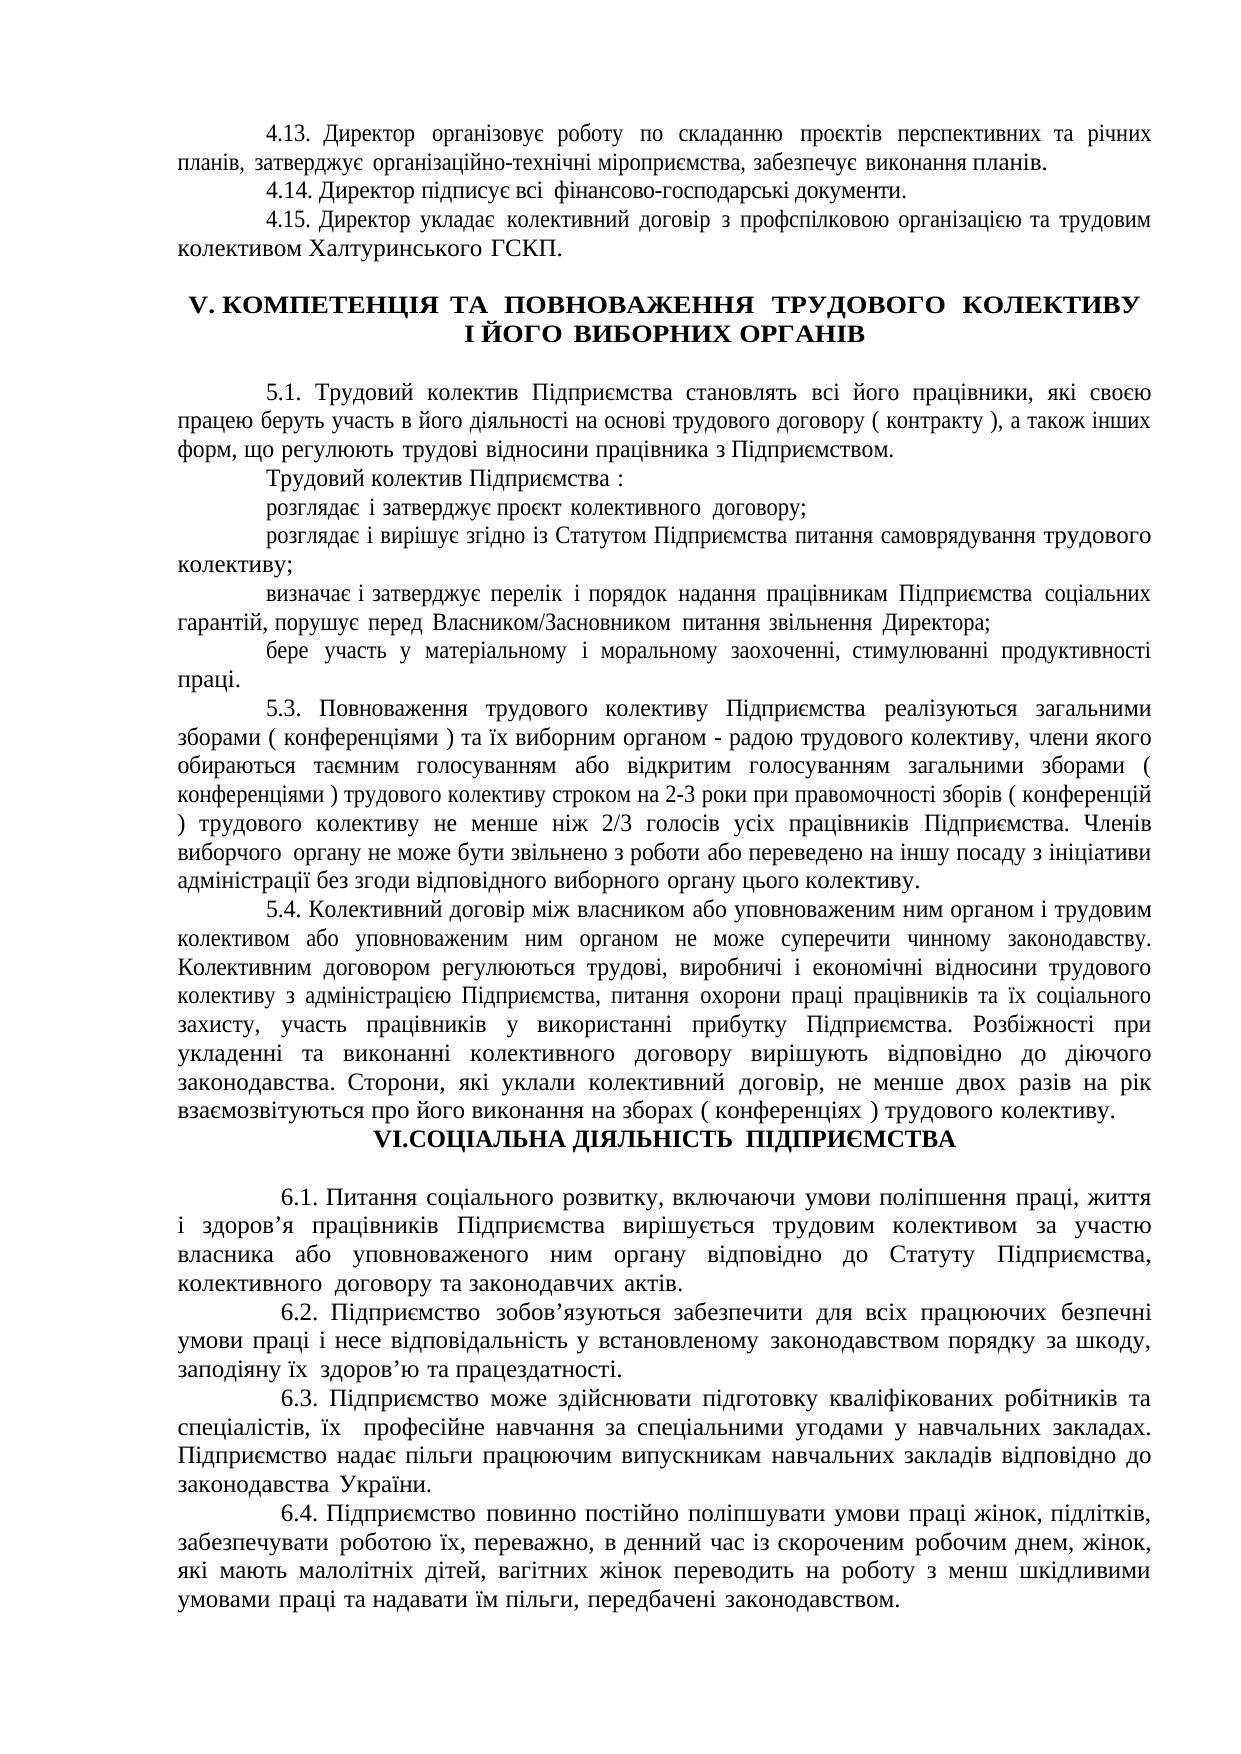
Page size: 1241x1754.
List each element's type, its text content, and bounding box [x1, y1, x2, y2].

text 5.1. Трудовий колектив Підприємства становлять всі його працівники, які своєю працею беруть участь в його діяльності на основі трудового договору ( контракту ), а також інших форм, що регулюють трудові відносини працівника з Підприємством. [177, 377, 1152, 463]
text 4.14. Директор підписує всі фінансово-господарські документи. [177, 176, 1152, 204]
text 5.4. Колективний договір між власником aбo уповноваженим ним органом i трудовим колективом aбo уповноваженим ним органом не може суперечити чинному законодавству. Колективним договором регулюються трудові, виробничі i економічні відносини трудового колективу з адміністрацією Підприємства, питання охорони праці працівників та їх соціального захисту, участь працівників у використанні прибутку Підприємства. Розбіжності при укладенні та виконанні колективного договору вирішують відповідно до діючого законодавства. Сторони, які уклали колективний договір, не менше двох разів на рік взаємозвітуються про його виконання на зборах ( конференціях ) трудового колективу. [177, 894, 1152, 1124]
text розглядає i затверджує проєкт колективного договору; [177, 492, 1152, 521]
text 6.1. Питання соціального розвитку, включаючи умови поліпшення праці, життя i здоров’я працівників Підприємства вирішується трудовим колективом за участю власника aбo уповноваженого ним органу відповідно до Статуту Підприємства, колективного договору та законодавчих актів. [177, 1182, 1152, 1297]
text 6.3. Підприємство може здійснювати підготовку кваліфікованих робітників та спеціалістів, ïx професійне навчання за спеціальними угодами у навчальних закладах. Підприємство надає пільги працюючим випускникам навчальних закладів відповідно до законодавства України. [177, 1383, 1152, 1498]
text 4.15. Директор укладає колективний договір з профспілковою організацією та трудовим колективом Халтуринського ГСКП. [177, 204, 1152, 262]
text 6.2. Підприємство зобов’язуються забезпечити для всіх працюючих безпечні умови праці i несе відповідальність у встановленому законодавством порядку за шкоду, заподіяну ïx здоров’ю та працездатності. [177, 1297, 1152, 1383]
text 6.4. Підприємство повинно постійно поліпшувати умови праці жінок, підлітків, забезпечувати роботою ïx, переважно, в денний час із скороченим робочим днем, жінок, які мають малолітніх дітей, вагітних жінок переводить на роботу з менш шкідливими умовами праці та надавати їм пільги, передбачені законодавством. [177, 1498, 1152, 1613]
text VІ.СОЦІАЛЬНА ДІЯЛЬНІСТЬ ПІДПРИЄМСТВА [177, 1124, 1152, 1153]
text Трудовий колектив Підприємства : [177, 463, 1152, 492]
text бере участь у матеріальному i моральному заохоченні, стимулюванні продуктивності праці. [177, 636, 1152, 693]
text 4.13. Директор організовує роботу по складанню проєктів перспективних та річних планів, затверджує організаційно-технічні міроприємства, забезпечує виконання планів. [177, 118, 1152, 176]
text V. КОМПЕТЕНЦІЯ ТА ПОВНОВАЖЕННЯ ТРУДОВОГО КОЛЕКТИВУ I ЙОГО ВИБОРНИХ ОРГАНІВ [177, 291, 1152, 348]
text розглядає i вирішує згідно із Статутом Підприємства питання самоврядування трудового колективу; [177, 521, 1152, 578]
text 5.3. Повноваження трудового колективу Підприємства реалізуються загальними зборами ( конференціями ) та ïx виборним органом - радою трудового колективу, члени якого обираються таємним голосуванням aбo відкритим голосуванням загальними зборами ( конференціями ) трудового колективу строком на 2-3 роки при правомочності зборів ( конференцій ) трудового колективу не менше ніж 2/3 голосів ycix працівників Підприємства. Членів виборчого органу не може бути звільнено з роботи aбo переведено на iншу посаду з ініціативи адміністрації без згоди відповідного виборного органу цього колективу. [177, 693, 1152, 894]
text визначає i затверджує перелік i порядок надання працівникам Підприємства соціальних гарантій, порушує перед Власником/Засновником питання звільнення Директора; [177, 578, 1152, 636]
